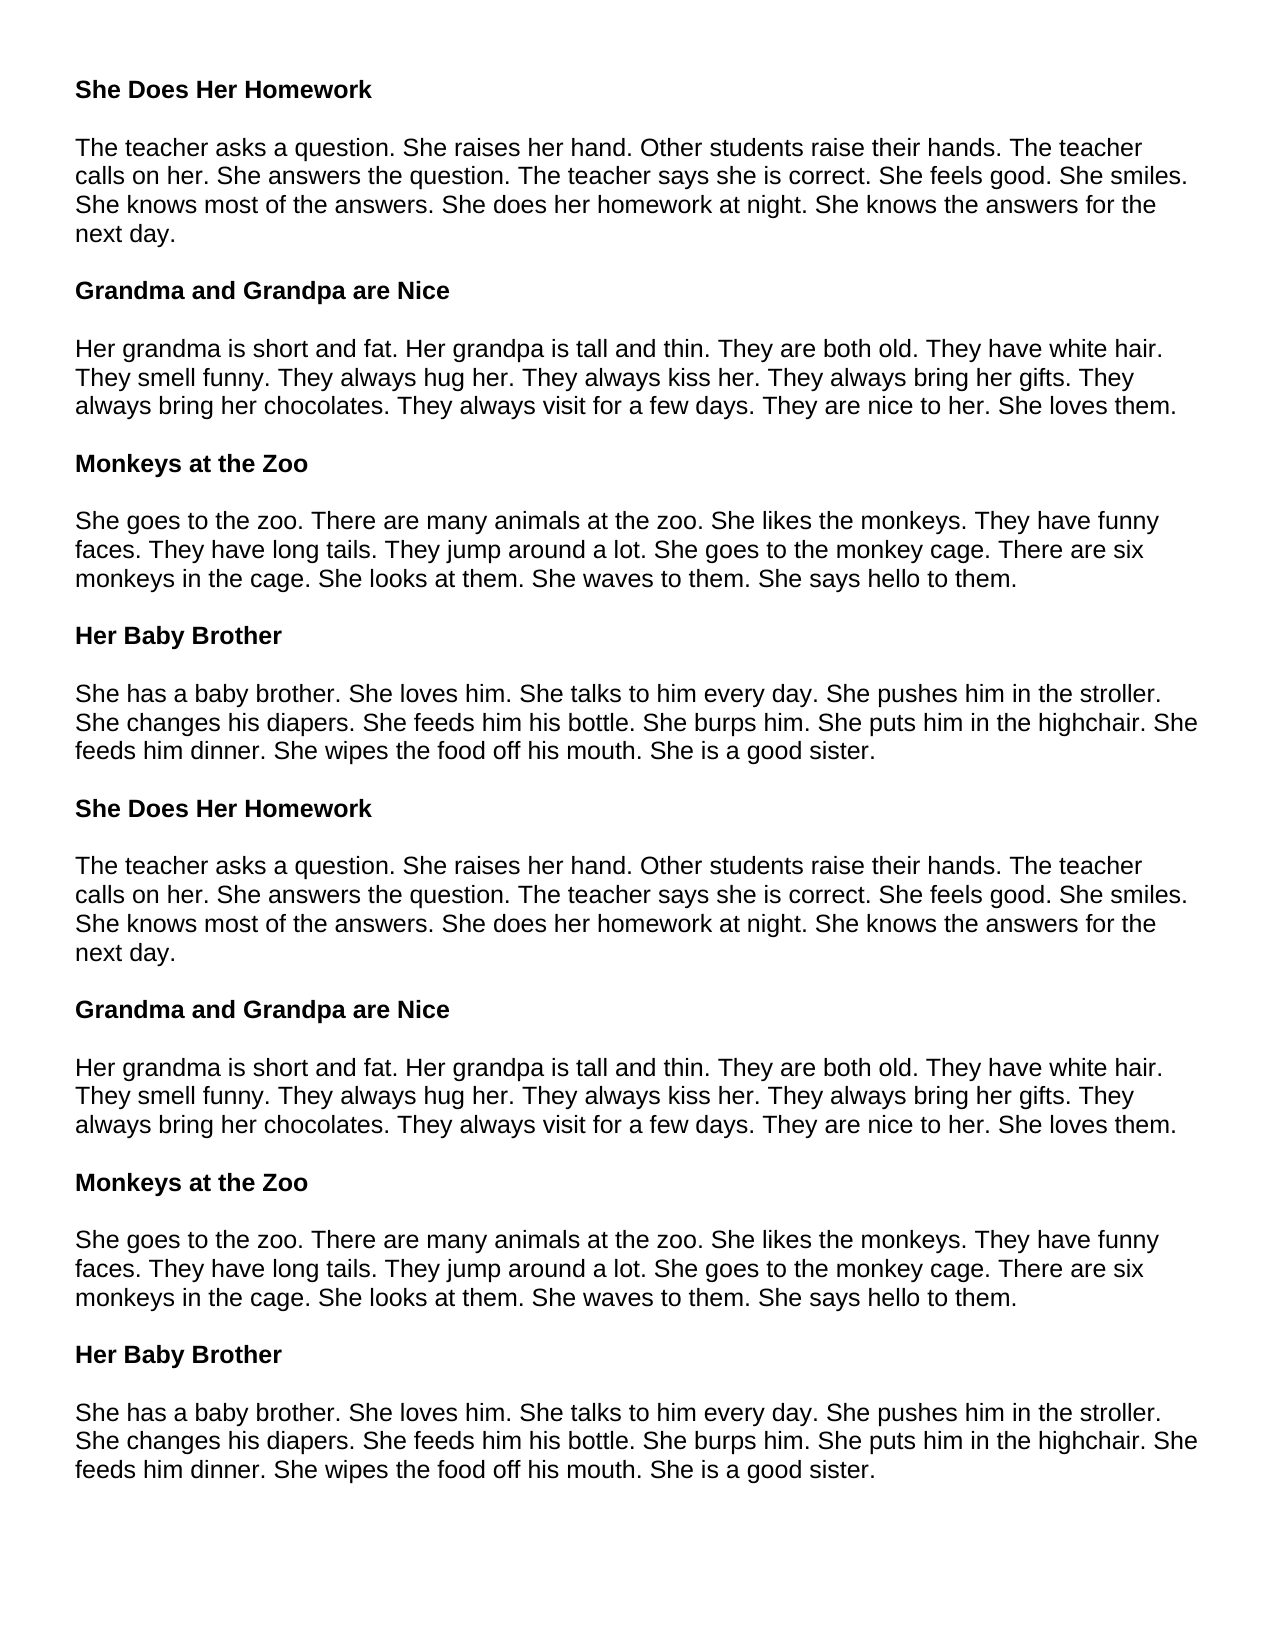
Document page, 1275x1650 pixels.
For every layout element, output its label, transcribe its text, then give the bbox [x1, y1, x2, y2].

text Monkeys at the Zoo [75, 1167, 1200, 1196]
text She goes to the zoo. There are many animals at the zoo. She likes the monkeys. They have funny faces. They have long tails. They jump around a lot. She goes to the monkey cage. There are six monkeys in the cage. She looks at them. She waves to them. She says hello to them. [75, 506, 1200, 592]
text She goes to the zoo. There are many animals at the zoo. She likes the monkeys. They have funny faces. They have long tails. They jump around a lot. She goes to the monkey cage. There are six monkeys in the cage. She looks at them. She waves to them. She says hello to them. [75, 1225, 1200, 1311]
text Her Baby Brother [75, 1340, 1200, 1369]
text Grandma and Grandpa are Nice [75, 276, 1200, 305]
text The teacher asks a question. She raises her hand. Other students raise their hands. The teacher calls on her. She answers the question. The teacher says she is correct. She feels good. She smiles. She knows most of the answers. She does her homework at night. She knows the answers for the next day. [75, 851, 1200, 966]
text Monkeys at the Zoo [75, 449, 1200, 477]
text Her Baby Brother [75, 621, 1200, 650]
text The teacher asks a question. She raises her hand. Other students raise their hands. The teacher calls on her. She answers the question. The teacher says she is correct. She feels good. She smiles. She knows most of the answers. She does her homework at night. She knows the answers for the next day. [75, 132, 1200, 247]
text She Does Her Homework [75, 794, 1200, 822]
text She has a baby brother. She loves him. She talks to him every day. She pushes him in the stroller. She changes his diapers. She feeds him his bottle. She burps him. She puts him in the highchair. She feeds him dinner. She wipes the food off his mouth. She is a good sister. [75, 1397, 1200, 1484]
text She Does Her Homework [75, 75, 1200, 104]
text She has a baby brother. She loves him. She talks to him every day. She pushes him in the stroller. She changes his diapers. She feeds him his bottle. She burps him. She puts him in the highchair. She feeds him dinner. She wipes the food off his mouth. She is a good sister. [75, 679, 1200, 765]
text Her grandma is short and fat. Her grandpa is tall and thin. They are both old. They have white hair. They smell funny. They always hug her. They always kiss her. They always bring her gifts. They always bring her chocolates. They always visit for a few days. They are nice to her. She loves them. [75, 1052, 1200, 1139]
text Her grandma is short and fat. Her grandpa is tall and thin. They are both old. They have white hair. They smell funny. They always hug her. They always kiss her. They always bring her gifts. They always bring her chocolates. They always visit for a few days. They are nice to her. She loves them. [75, 334, 1200, 420]
text Grandma and Grandpa are Nice [75, 995, 1200, 1024]
